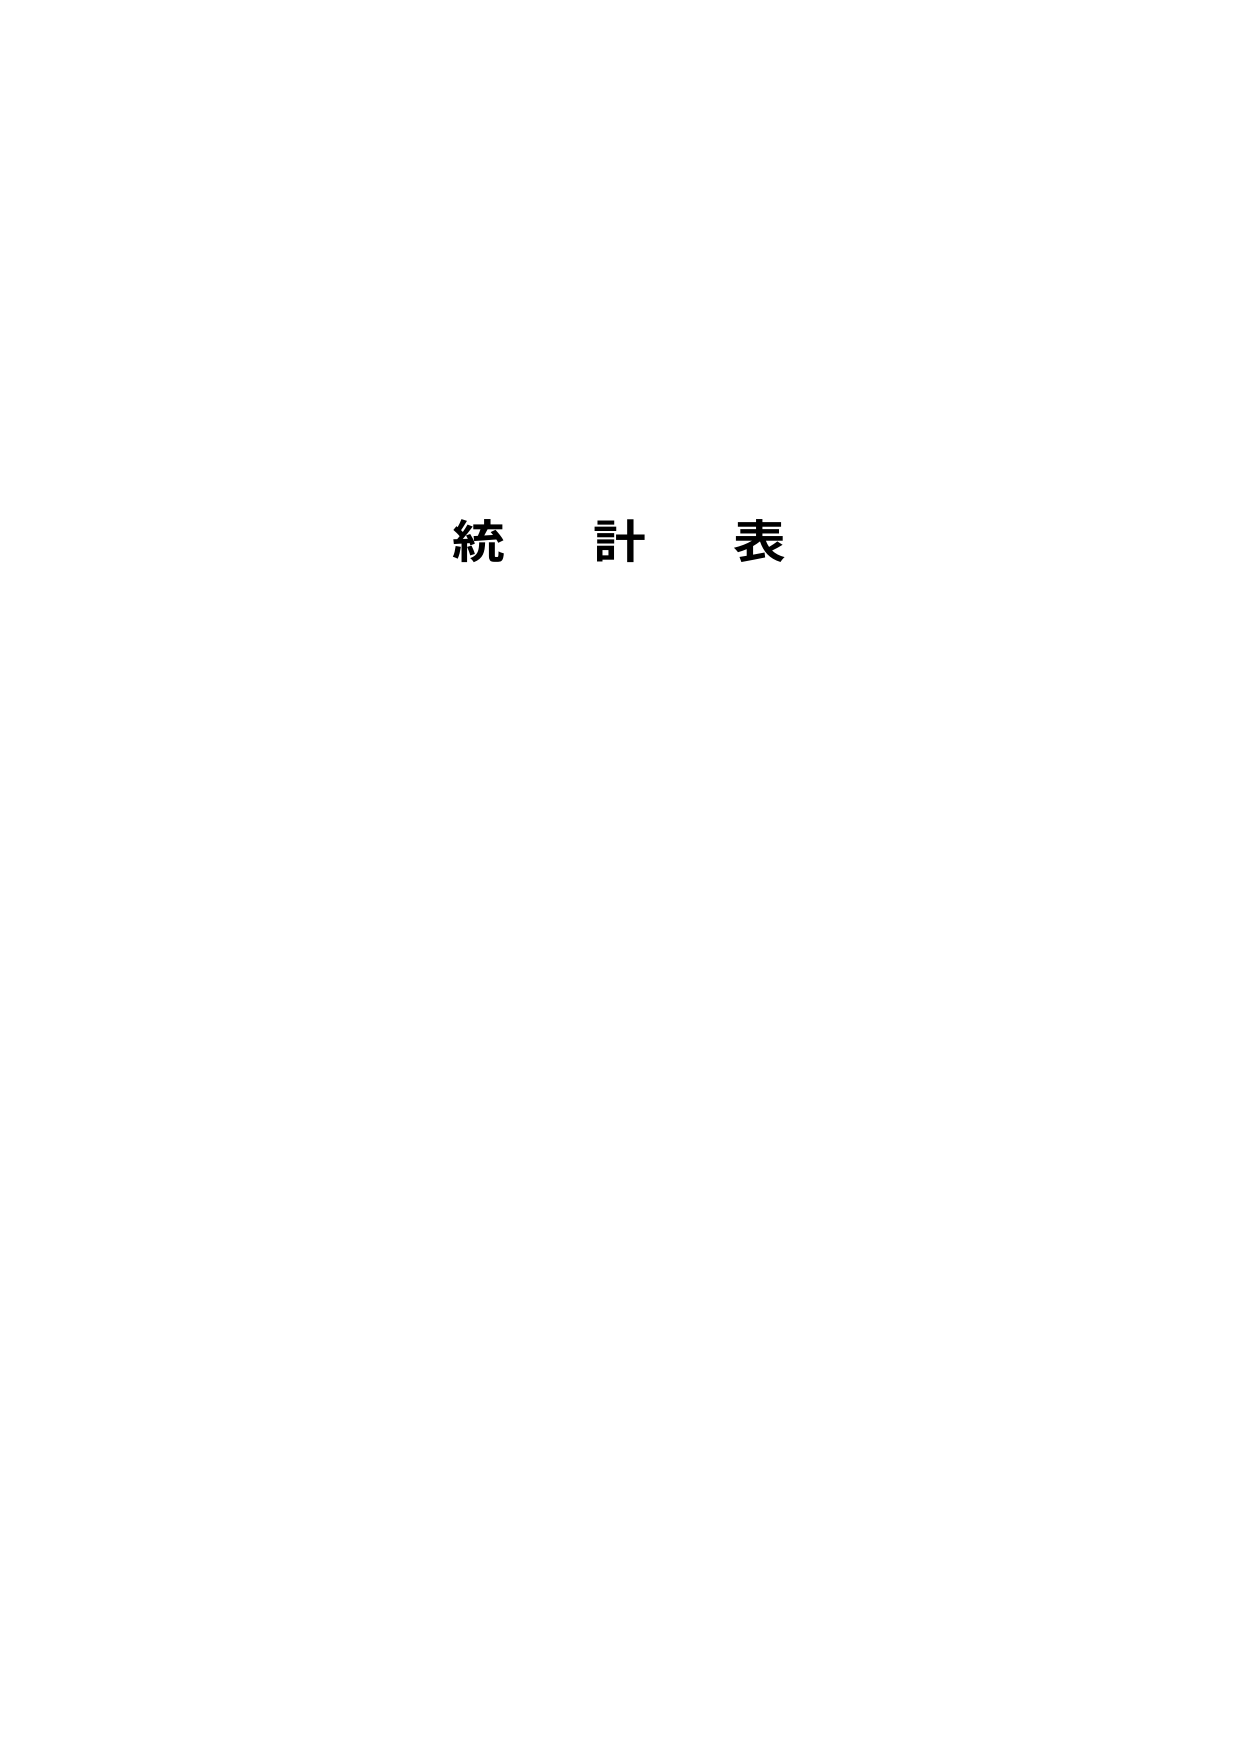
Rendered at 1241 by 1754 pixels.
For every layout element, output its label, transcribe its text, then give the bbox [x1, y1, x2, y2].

text 統 計 表 [452, 508, 1065, 571]
